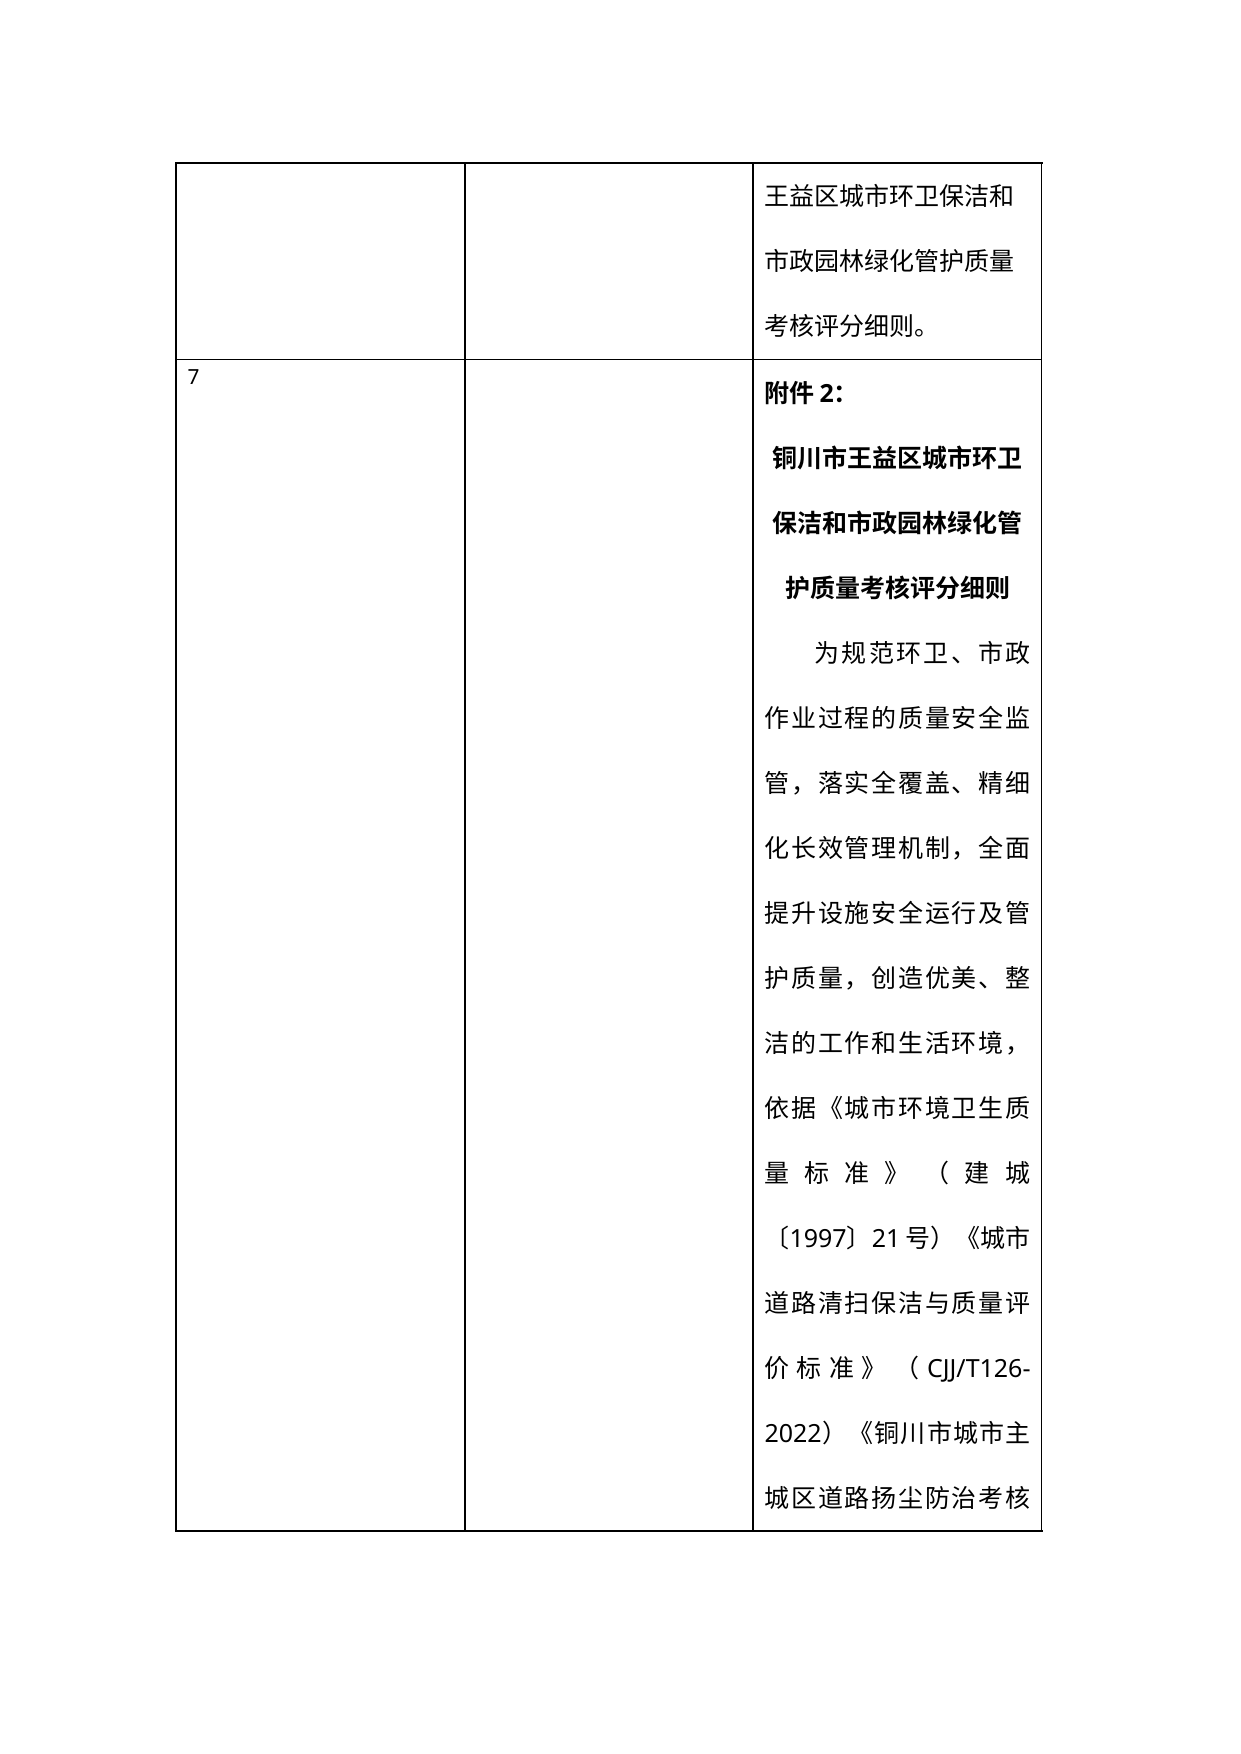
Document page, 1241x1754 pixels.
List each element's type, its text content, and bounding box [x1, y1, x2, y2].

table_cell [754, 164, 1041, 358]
table_cell [466, 164, 752, 358]
table_cell [466, 360, 752, 1530]
table_cell 7 [177, 360, 464, 1530]
table_cell 6 [177, 164, 464, 358]
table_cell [754, 360, 1041, 1530]
